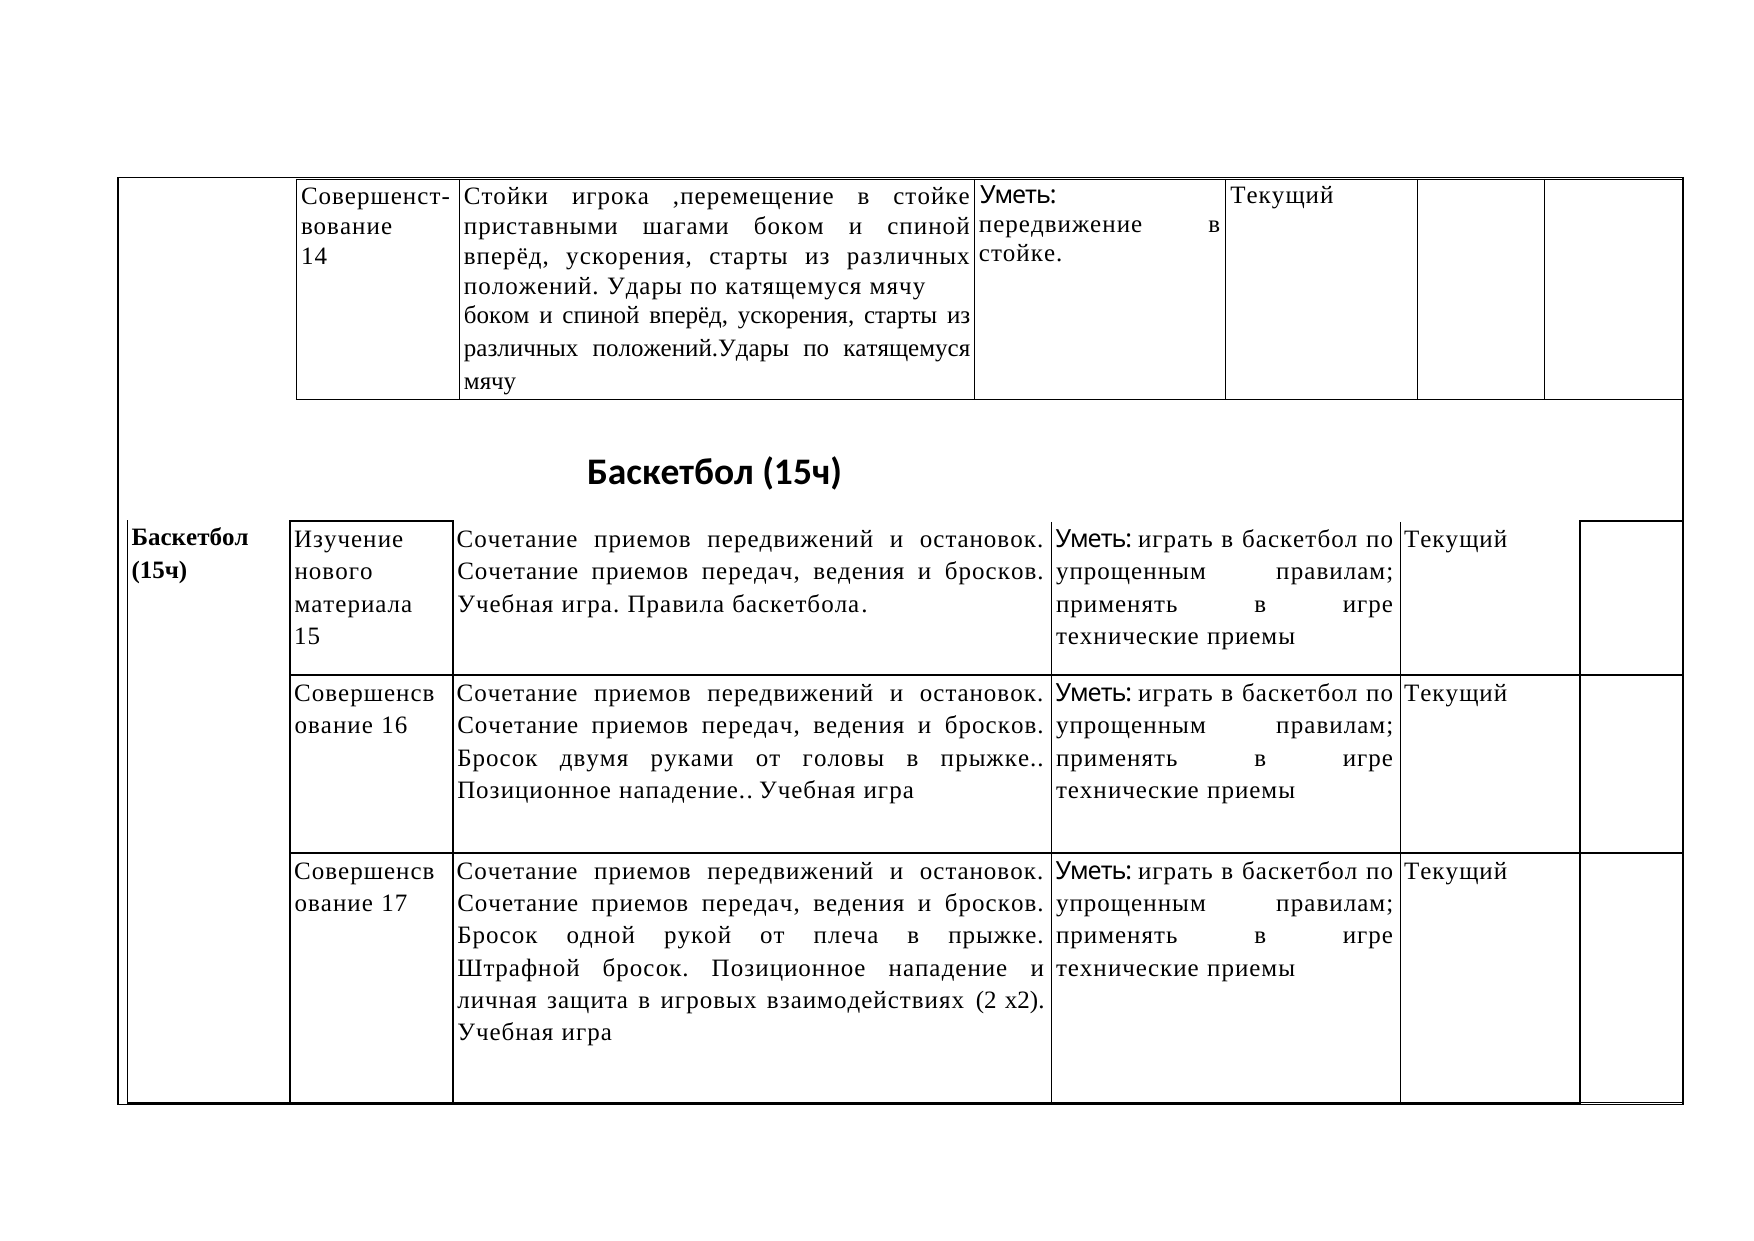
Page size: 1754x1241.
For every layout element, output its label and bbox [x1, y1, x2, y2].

table_cell [119, 178, 1682, 1104]
